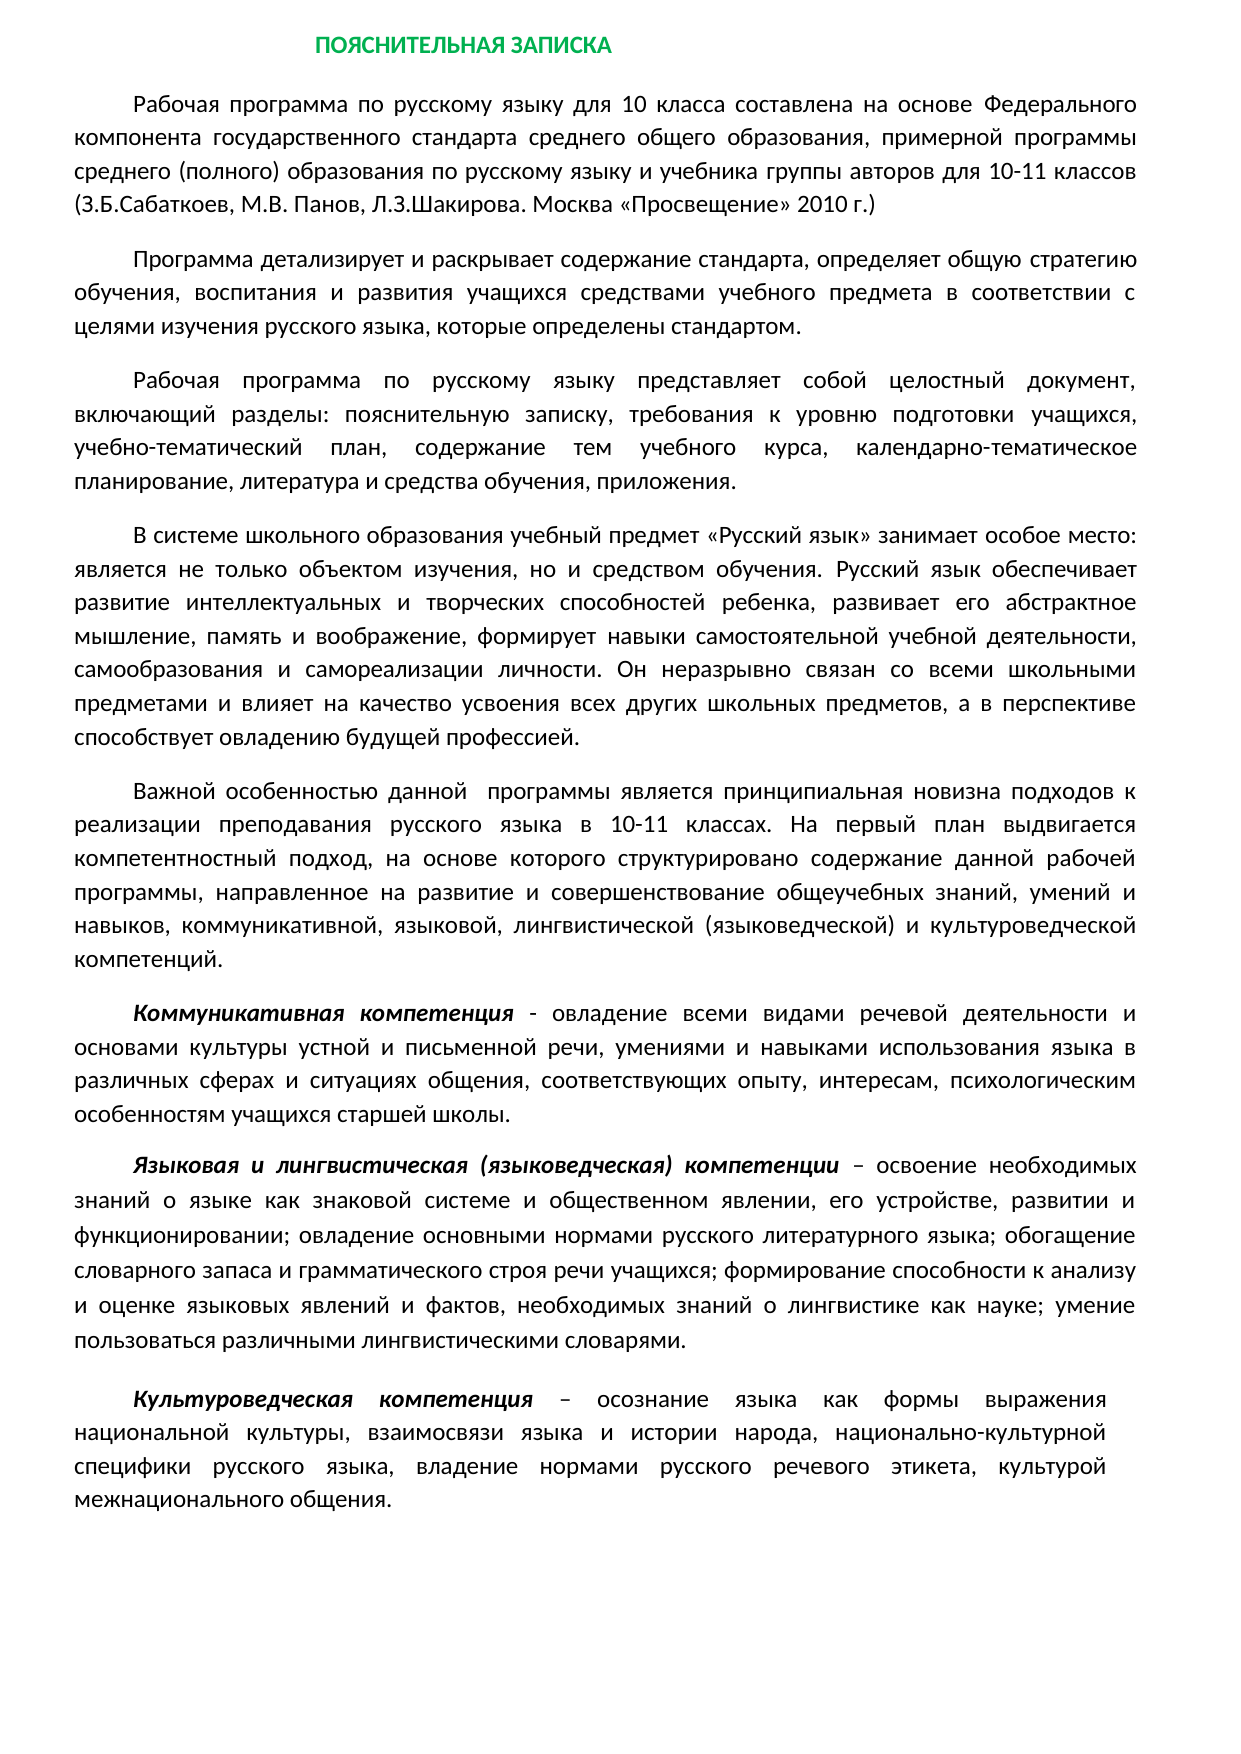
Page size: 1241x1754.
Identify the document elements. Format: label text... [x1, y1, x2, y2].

text Коммуникативная компетенция - овладение всеми видами речевой деятельности и основами культуры устной и письменной речи, умениями и навыками использования языка в различных сферах и ситуациях общения, соответствующих опыту, интересам, психологическим особенностям учащихся старшей школы. [74, 994, 1137, 1129]
text Программа детализирует и раскрывает содержание стандарта, определяет общую стратегию обучения, воспитания и развития учащихся средствами учебного предмета в соответствии с целями изучения русского языка, которые определены стандартом. [74, 240, 1137, 341]
text Рабочая программа по русскому языку представляет собой целостный документ, включающий разделы: пояснительную записку, требования к уровню подготовки учащихся, учебно-тематический план, содержание тем учебного курса, календарно-тематическое планирование, литература и средства обучения, приложения. [74, 362, 1137, 496]
text Рабочая программа по русскому языку для 10 класса составлена на основе Федерального компонента государственного стандарта среднего общего образования, примерной программы среднего (полного) образования по русскому языку и учебника группы авторов для 10-11 классов (З.Б.Сабаткоев, М.В. Панов, Л.З.Шакирова. Москва «Просвещение» 2010 г.) [74, 85, 1137, 219]
text Культуроведческая компетенция – осознание языка как формы выражения национальной культуры, взаимосвязи языка и истории народа, национально-культурной специфики русского языка, владение нормами русского речевого этикета, культурой межнационального общения. [74, 1380, 1107, 1514]
text ПОЯСНИТЕЛЬНАЯ ЗАПИСКА [59, 29, 1107, 60]
text Языковая и лингвистическая (языковедческая) компетенции – освоение необходимых знаний о языке как знаковой системе и общественном явлении, его устройстве, развитии и функционировании; овладение основными нормами русского литературного языка; обогащение словарного запаса и грамматического строя речи учащихся; формирование способности к анализу и оценке языковых явлений и фактов, необходимых знаний о лингвистике как науке; умение пользоваться различными лингвистическими словарями. [74, 1149, 1137, 1355]
text Важной особенностью данной программы является принципиальная новизна подходов к реализации преподавания русского языка в 10-11 классах. На первый план выдвигается компетентностный подход, на основе которого структурировано содержание данной рабочей программы, направленное на развитие и совершенствование общеучебных знаний, умений и навыков, коммуникативной, языковой, лингвистической (языковедческой) и культуроведческой компетенций. [74, 772, 1137, 974]
text В системе школьного образования учебный предмет «Русский язык» занимает особое место: является не только объектом изучения, но и средством обучения. Русский язык обеспечивает развитие интеллектуальных и творческих способностей ребенка, развивает его абстрактное мышление, память и воображение, формирует навыки самостоятельной учебной деятельности, самообразования и самореализации личности. Он неразрывно связан со всеми школьными предметами и влияет на качество усвоения всех других школьных предметов, а в перспективе способствует овладению будущей профессией. [74, 517, 1137, 752]
